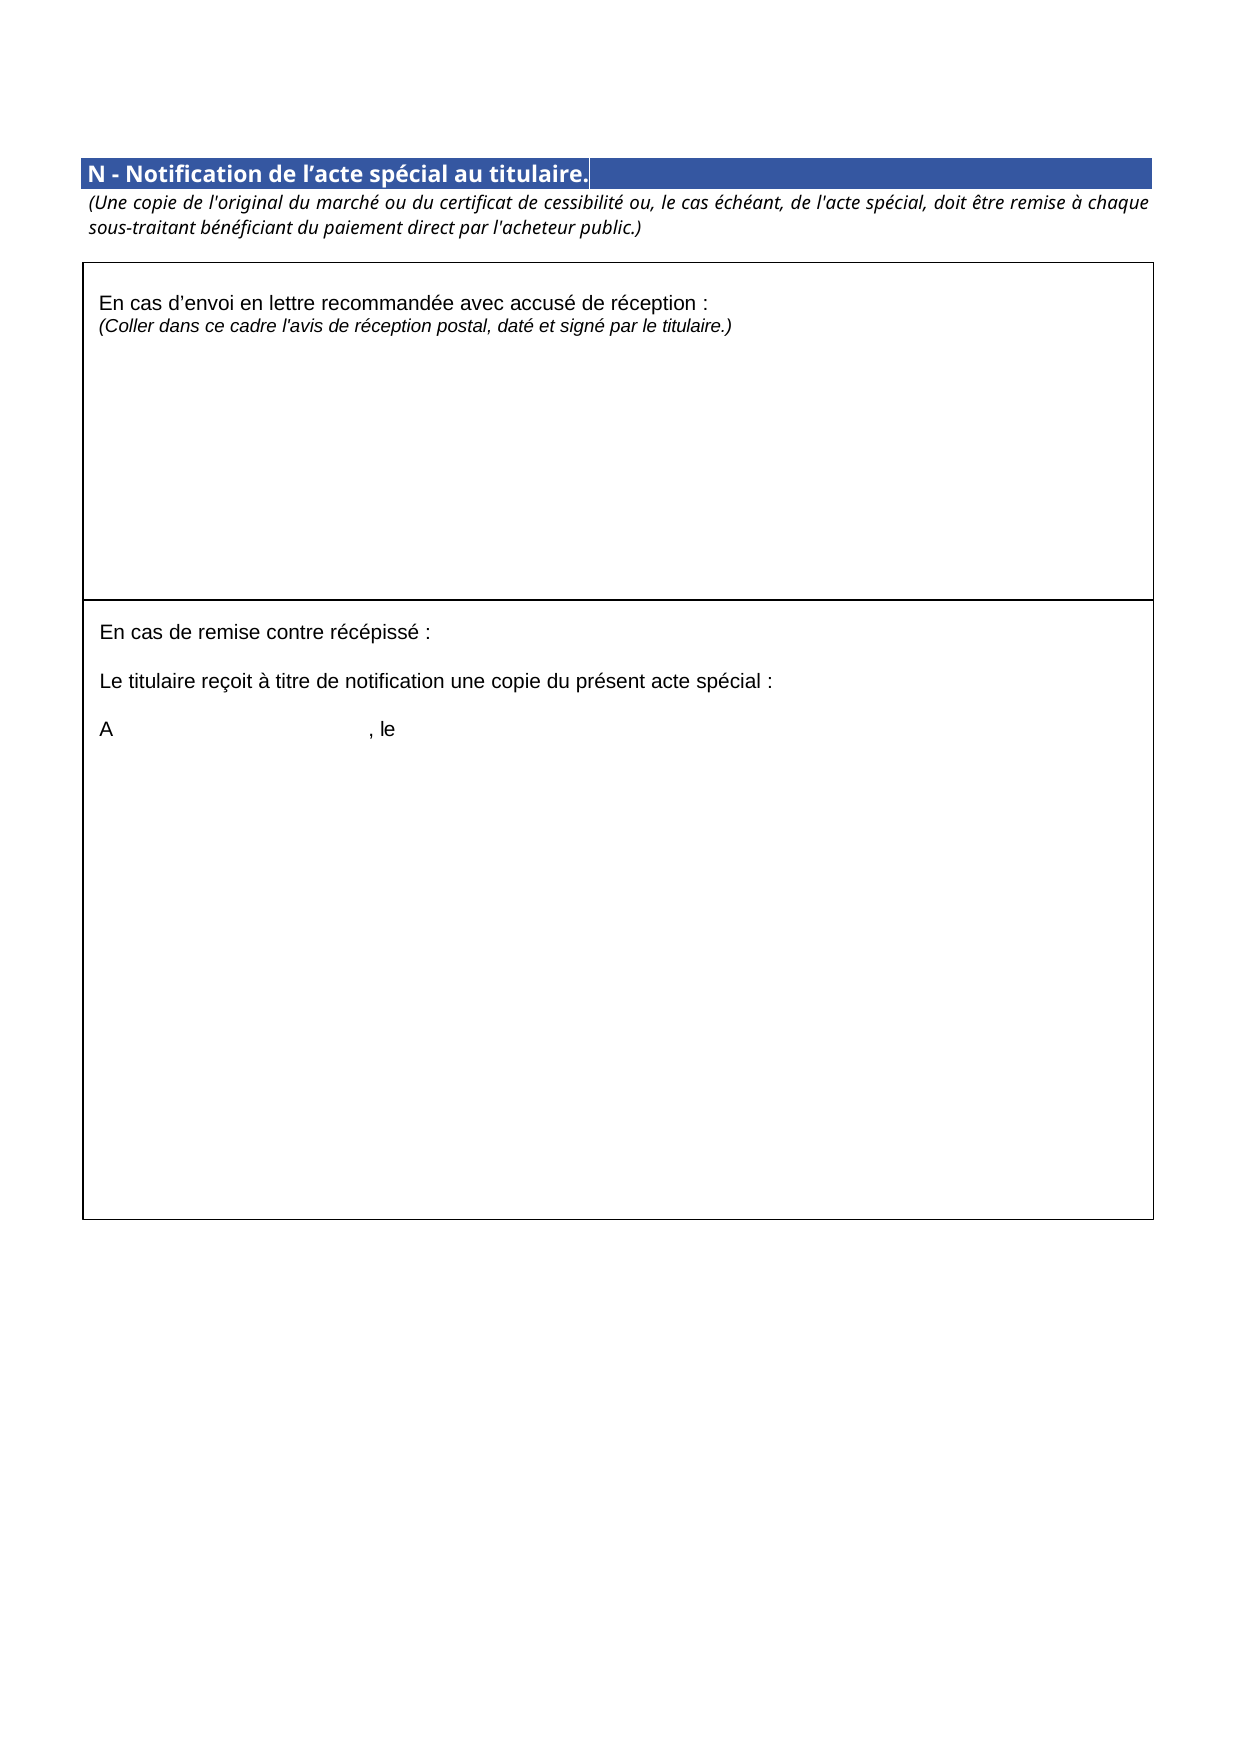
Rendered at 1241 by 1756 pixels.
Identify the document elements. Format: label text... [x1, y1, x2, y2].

text N - Notification de l’acte spécial au titulaire. (Une copie de l'original du marché ou du certificat de cessibilité ou, le cas échéant, de l'acte spécial, doit être remise à chaque sous-traitant bénéficiant du paiement direct par l'acheteur public.) [81, 158, 1152, 240]
